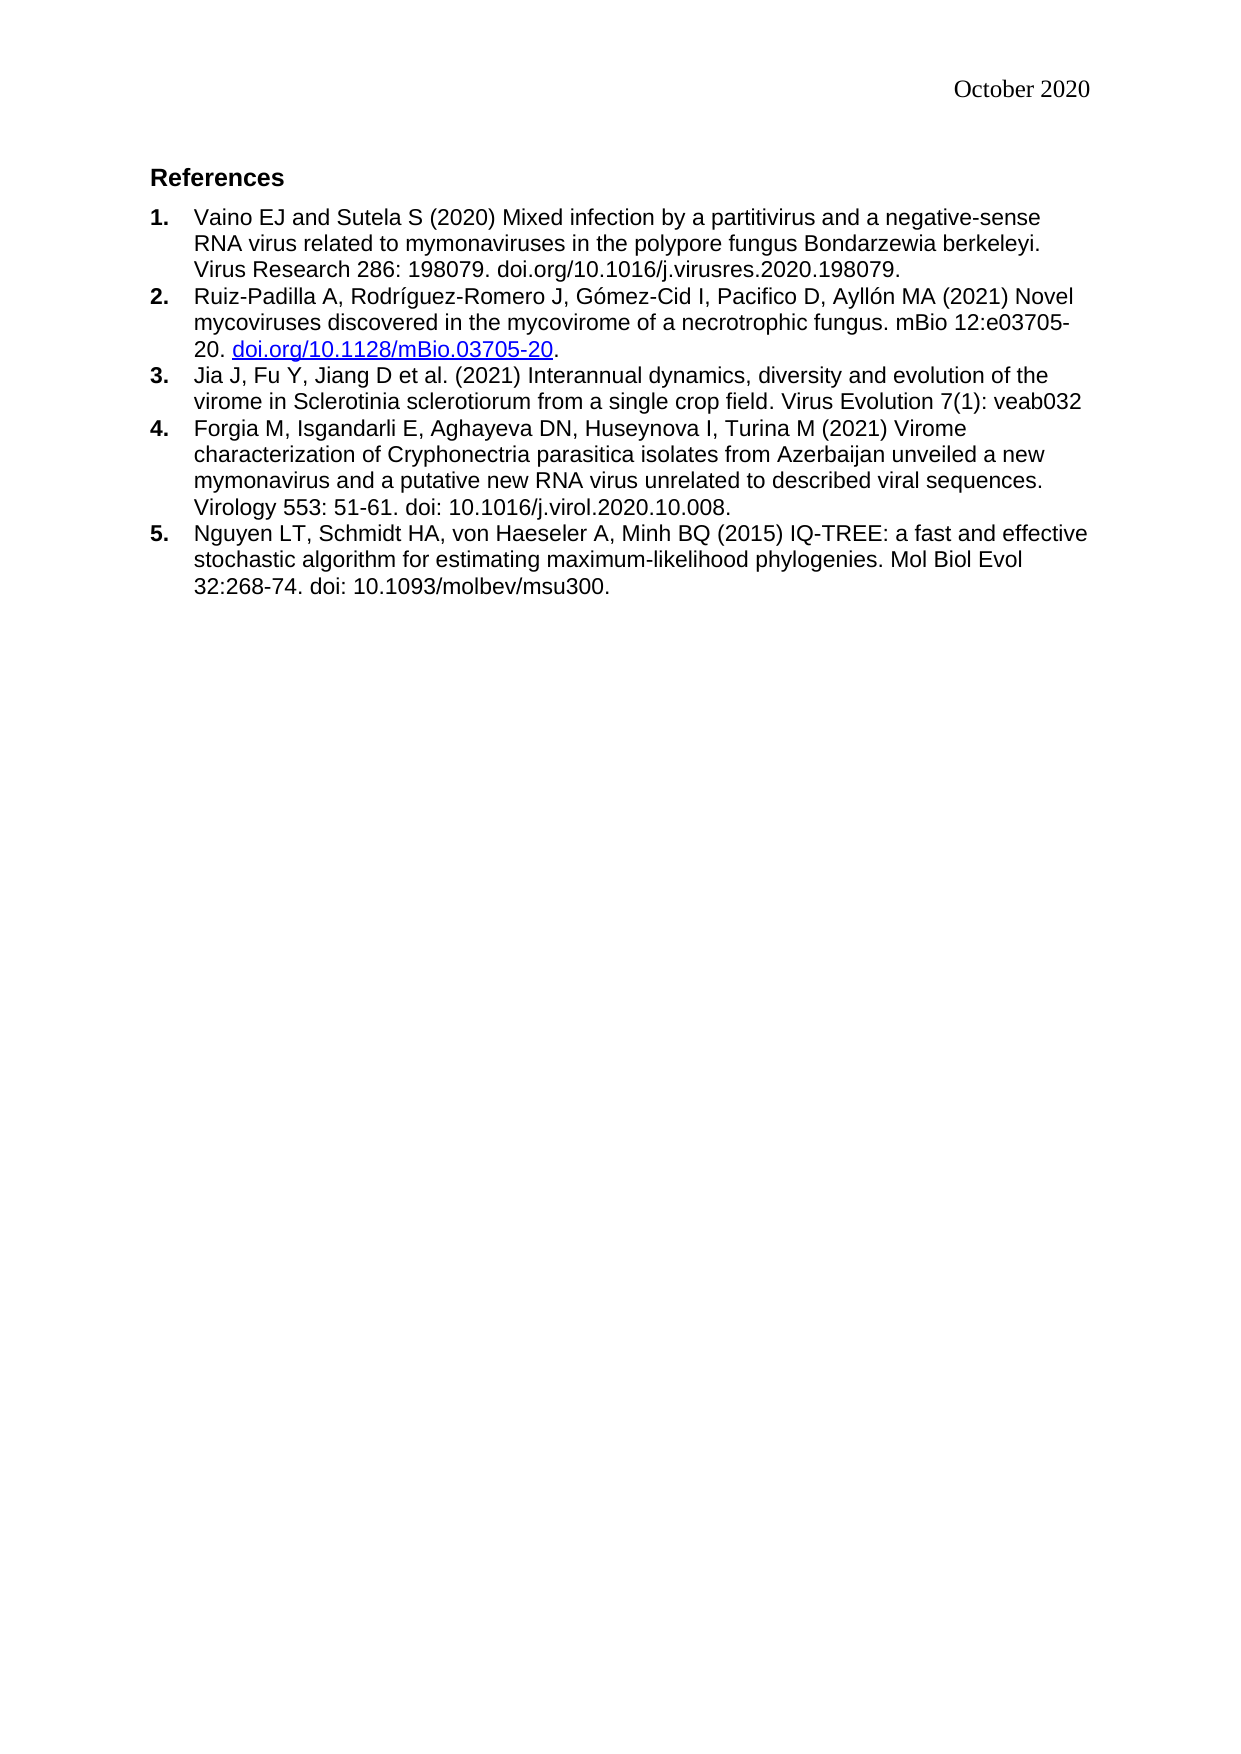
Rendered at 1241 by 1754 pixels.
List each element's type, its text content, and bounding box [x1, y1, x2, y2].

list Vaino EJ and Sutela S (2020) Mixed infection by a partitivirus and a negative-sense RNA virus related to mymonaviruses in the polypore fungus Bondarzewia berkeleyi. Virus Research 286: 198079. doi.org/10.1016/j.virusres.2020.198079. [150, 204, 1090, 283]
list Forgia M, Isgandarli E, Aghayeva DN, Huseynova I, Turina M (2021) Virome characterization of Cryphonectria parasitica isolates from Azerbaijan unveiled a new mymonavirus and a putative new RNA virus unrelated to described viral sequences. Virology 553: 51-61. doi: 10.1016/j.virol.2020.10.008. [150, 414, 1090, 520]
text References [150, 162, 1090, 191]
list Ruiz-Padilla A, Rodríguez-Romero J, Gómez-Cid I, Pacifico D, Ayllón MA (2021) Novel mycoviruses discovered in the mycovirome of a necrotrophic fungus. mBio 12:e03705-20. doi.org/10.1128/mBio.03705-20. [150, 283, 1090, 362]
list Jia J, Fu Y, Jiang D et al. (2021) Interannual dynamics, diversity and evolution of the virome in Sclerotinia sclerotiorum from a single crop field. Virus Evolution 7(1): veab032 [150, 362, 1090, 414]
list Nguyen LT, Schmidt HA, von Haeseler A, Minh BQ (2015) IQ-TREE: a fast and effective stochastic algorithm for estimating maximum-likelihood phylogenies. Mol Biol Evol 32:268-74. doi: 10.1093/molbev/msu300. [150, 520, 1090, 599]
